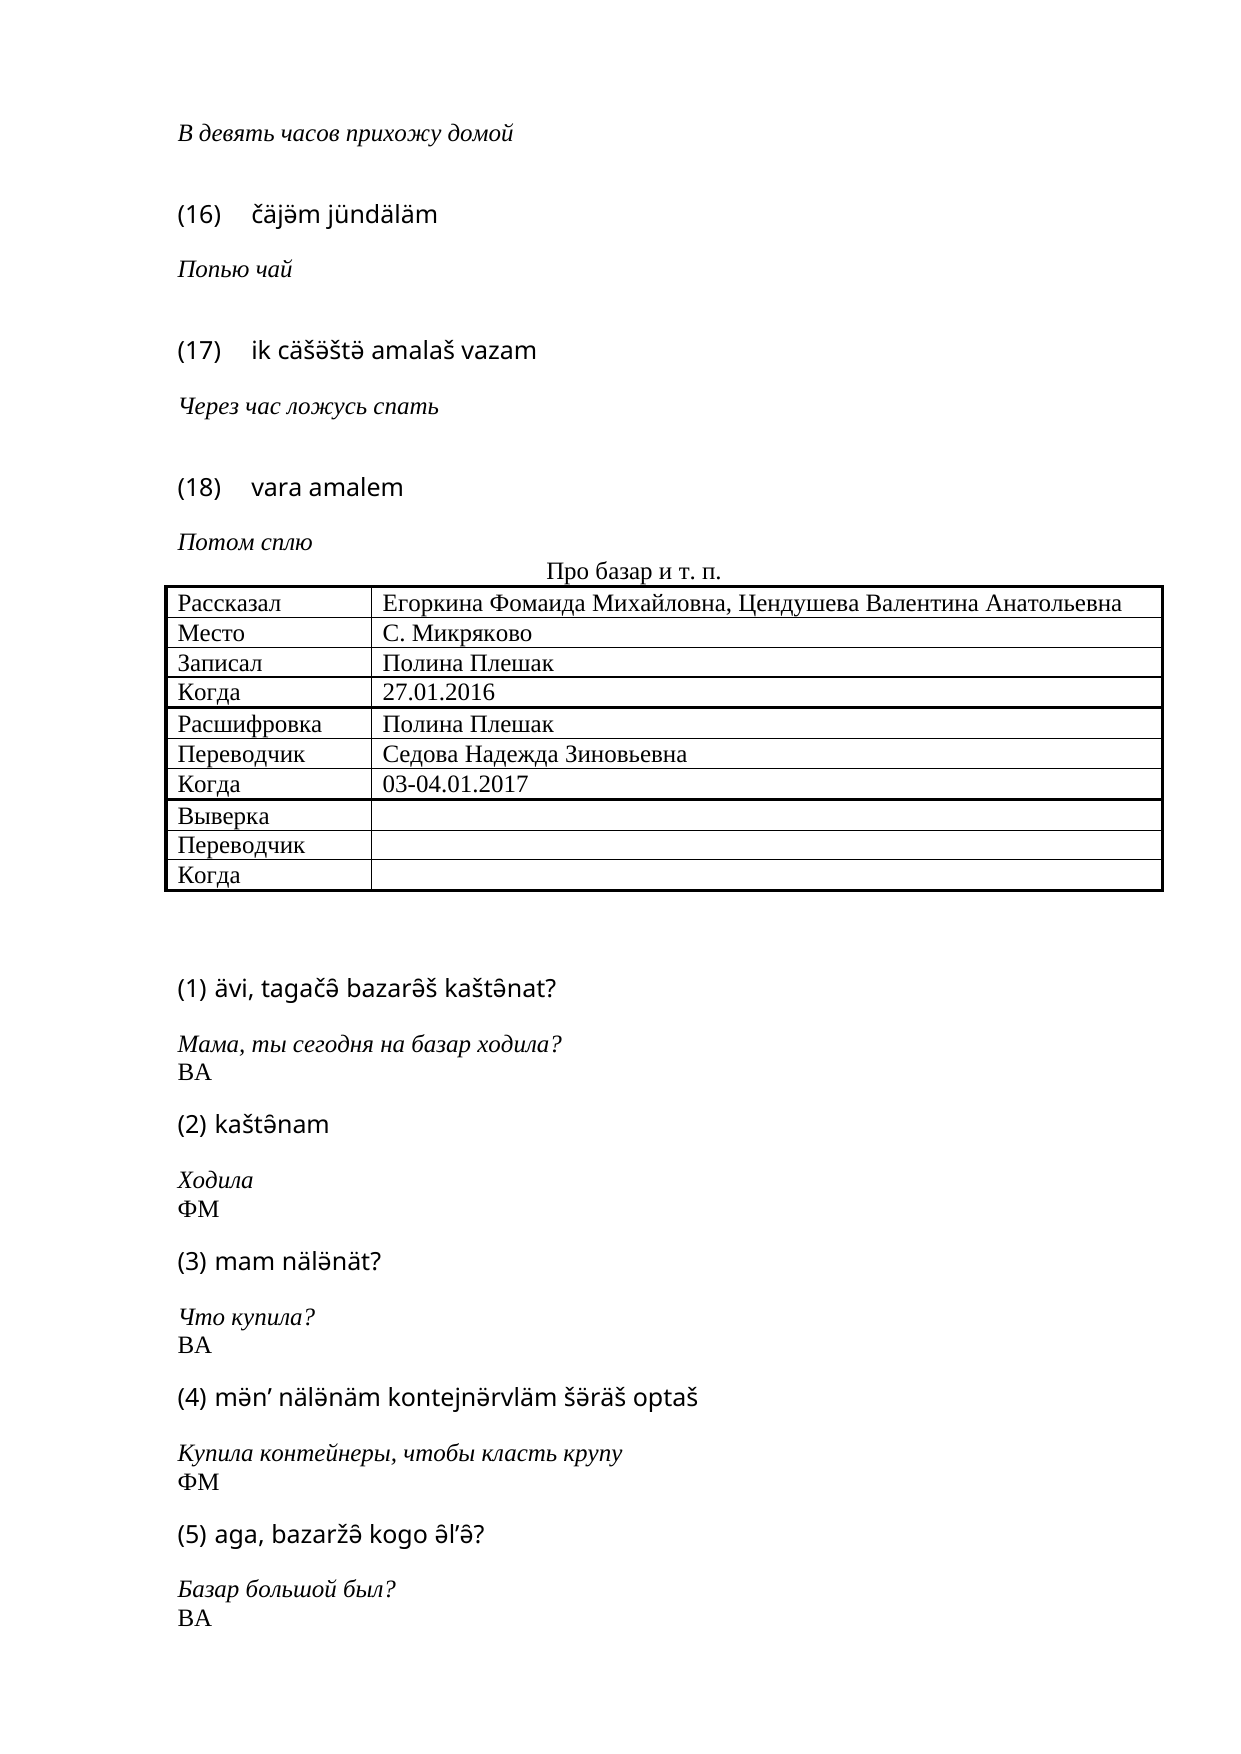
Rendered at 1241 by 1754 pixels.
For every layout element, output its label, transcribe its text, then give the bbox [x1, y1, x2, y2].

list ävi, tagačə̑ bazarə̑š kaštə̑nat? [177, 971, 1152, 1005]
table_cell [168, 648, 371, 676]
text kaštə̑nam [177, 1107, 1152, 1141]
text vara amalem [177, 469, 1152, 503]
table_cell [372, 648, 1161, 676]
text Попью чай [177, 254, 1152, 283]
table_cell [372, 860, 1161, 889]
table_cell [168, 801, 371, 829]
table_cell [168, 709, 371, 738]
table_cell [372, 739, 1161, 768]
text Мама, ты сегодня на базар ходила? [177, 1029, 1152, 1057]
text Что купила? [177, 1302, 1152, 1330]
text ФМ [177, 1467, 1152, 1496]
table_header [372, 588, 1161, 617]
text ВА [177, 1330, 1152, 1359]
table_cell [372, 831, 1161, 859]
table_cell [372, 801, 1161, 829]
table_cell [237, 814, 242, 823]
text ВА [177, 1603, 1152, 1632]
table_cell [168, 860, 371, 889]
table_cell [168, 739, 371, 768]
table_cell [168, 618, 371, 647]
text mam nälə̈nät? [177, 1243, 1152, 1278]
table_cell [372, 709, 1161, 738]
list Про базар и т. п. [509, 556, 1152, 585]
text ВА [177, 1057, 1152, 1086]
text aga, bazaržə̑ kogo ə̑l’ə̑? [177, 1516, 1152, 1551]
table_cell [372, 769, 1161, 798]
text mə̈n’ nälə̈näm kontejnə̈rvläm šə̈räš optaš [177, 1380, 1152, 1414]
text Через час ложусь спать [177, 391, 1152, 420]
text Ходила [177, 1165, 1152, 1194]
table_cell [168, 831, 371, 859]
text Купила контейнеры, чтобы класть крупу [177, 1438, 1152, 1467]
text ik cäšə̈štə̈ amalaš vazam [177, 333, 1152, 367]
text В девять часов прихожу домой [177, 118, 1152, 147]
text Потом сплю [177, 527, 1152, 556]
text Базар большой был? [177, 1574, 1152, 1603]
text čäjə̈m jündäläm [177, 196, 1152, 231]
text ФМ [177, 1194, 1152, 1223]
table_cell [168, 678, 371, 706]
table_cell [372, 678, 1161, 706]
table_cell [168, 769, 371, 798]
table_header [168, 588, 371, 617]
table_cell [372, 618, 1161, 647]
